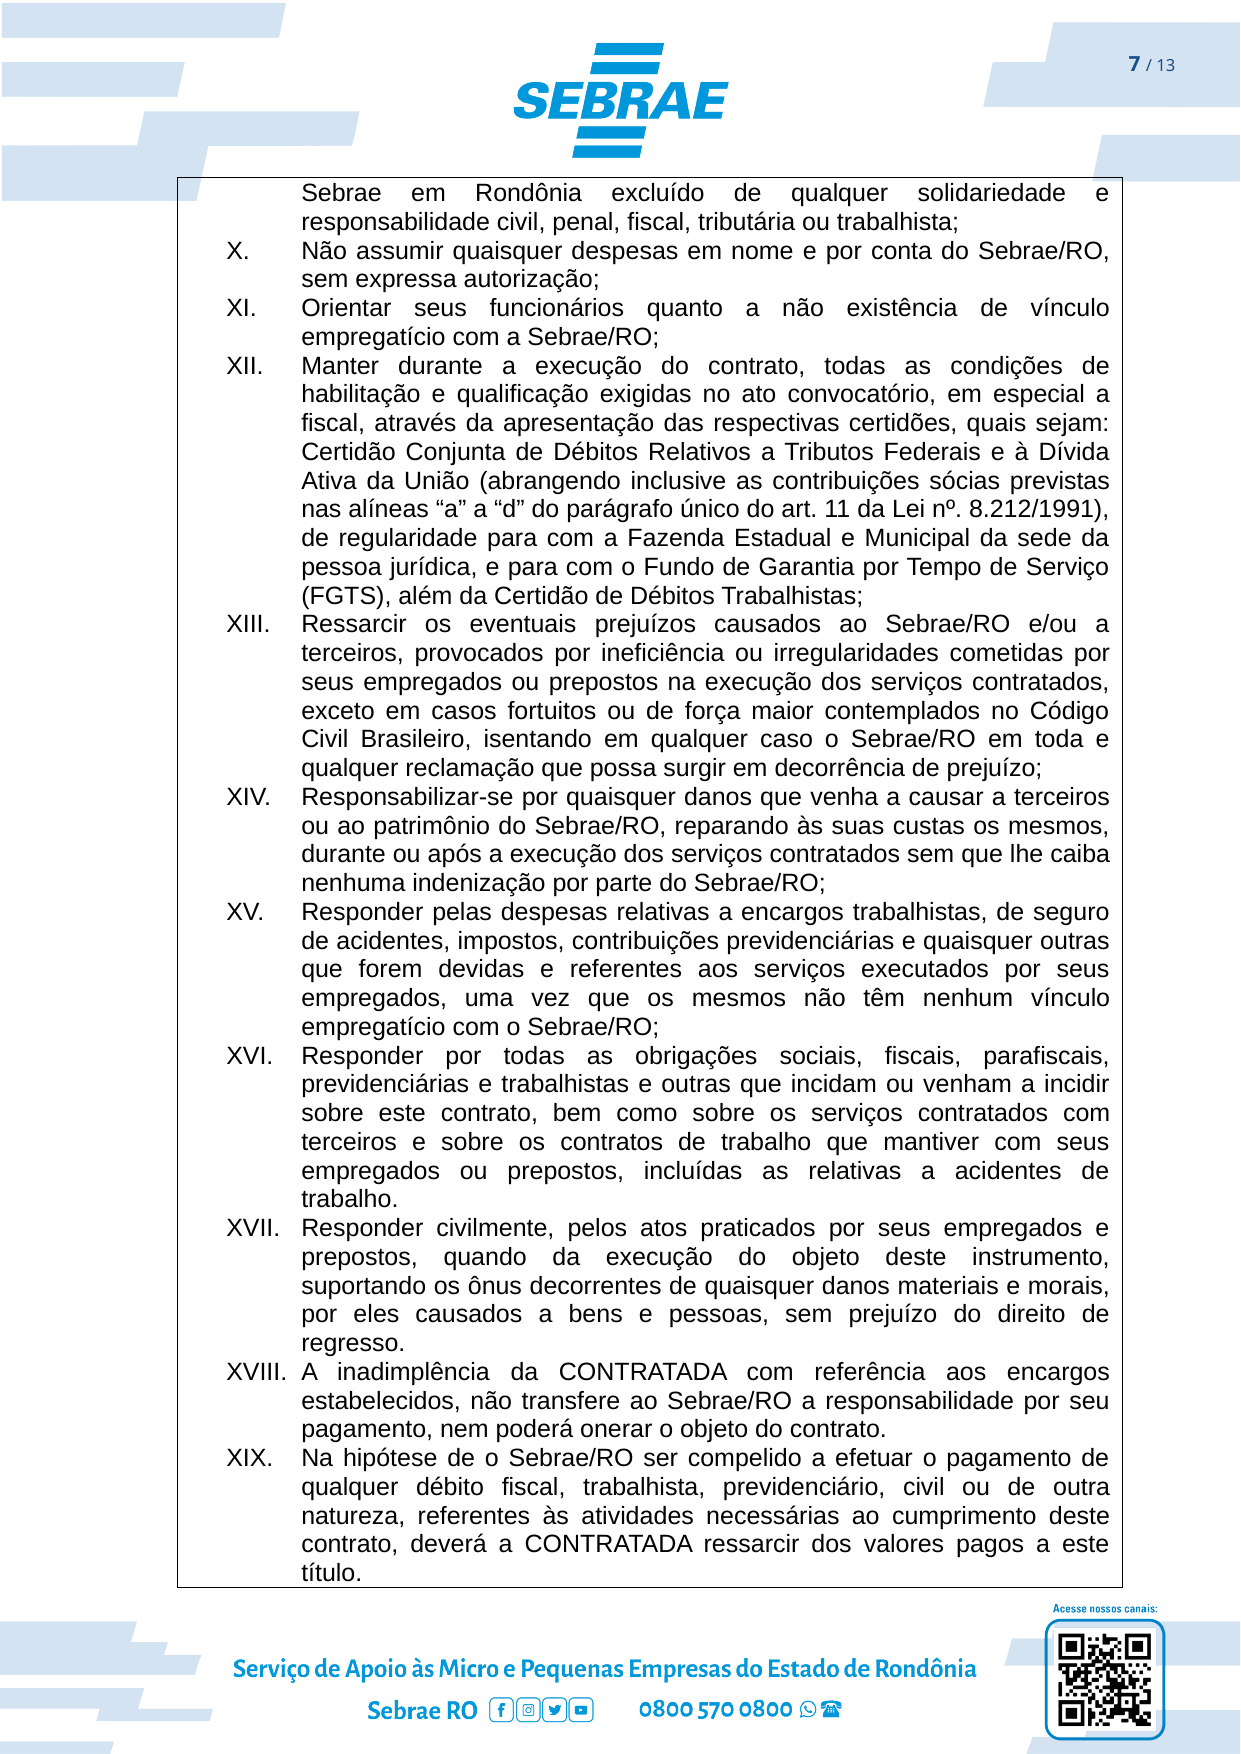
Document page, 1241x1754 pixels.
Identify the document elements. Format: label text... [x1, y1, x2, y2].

picture [0, 1603, 1241, 1754]
picture [1, 3, 1240, 201]
